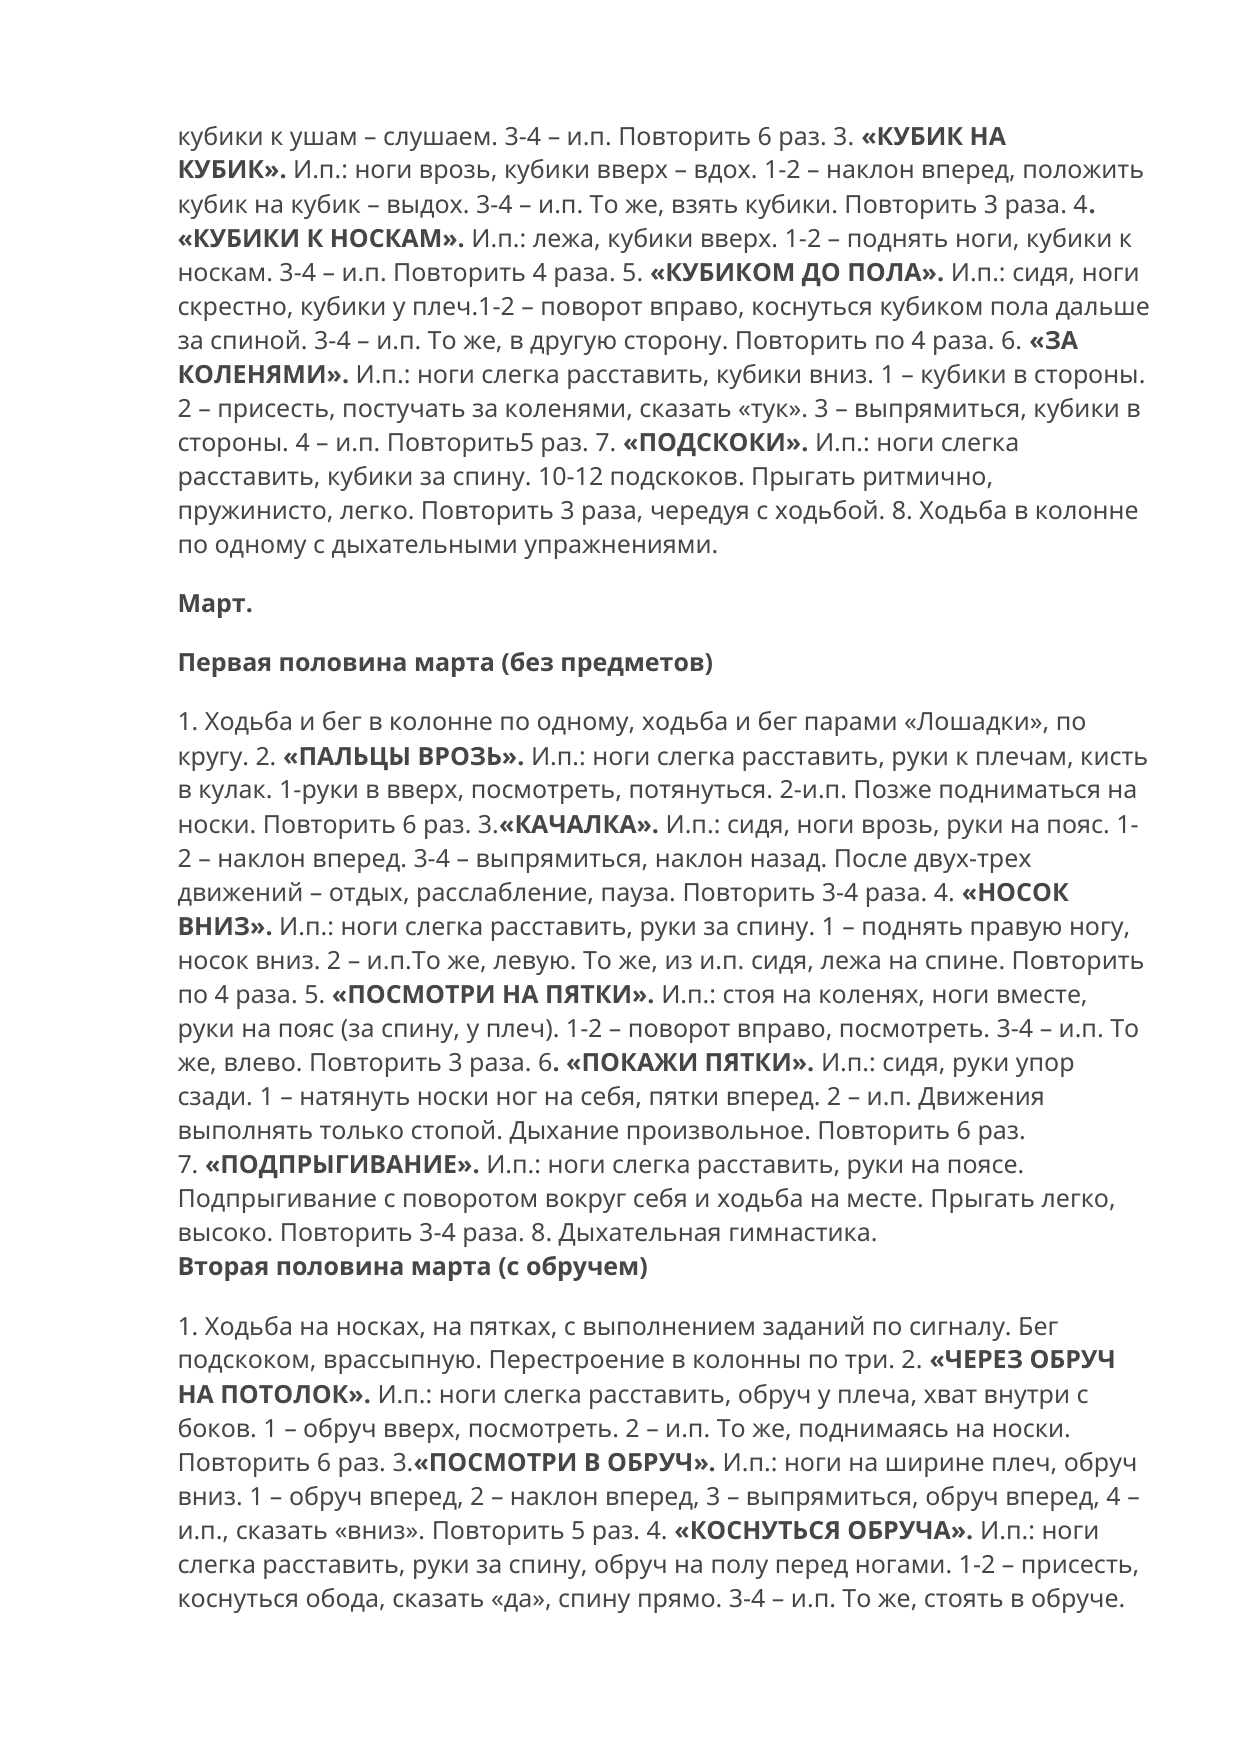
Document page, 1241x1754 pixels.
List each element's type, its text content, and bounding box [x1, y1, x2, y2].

text Март. [177, 586, 1152, 620]
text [177, 1308, 1152, 1615]
text 1. Ходьба и бег в колонне по одному, ходьба и бег парами «Лошадки», по кругу. 2. «ПАЛЬЦЫ ВРОЗЬ». И.п.: ноги слегка расставить, руки к плечам, кисть в кулак. 1-руки в вверх, посмотреть, потянуться. 2-и.п. Позже подниматься на носки. Повторить 6 раз. 3.«КАЧАЛКА». И.п.: сидя, ноги врозь, руки на пояс. 1-2 – наклон вперед. 3-4 – выпрямиться, наклон назад. После двух-трех движений – отдых, расслабление, пауза. Повторить 3-4 раза. 4. «НОСОК ВНИЗ». И.п.: ноги слегка расставить, руки за спину. 1 – поднять правую ногу, носок вниз. 2 – и.п.То же, левую. То же, из и.п. сидя, лежа на спине. Повторить по 4 раза. 5. «ПОСМОТРИ НА ПЯТКИ». И.п.: стоя на коленях, ноги вместе, руки на пояс (за спину, у плеч). 1-2 – поворот вправо, посмотреть. 3-4 – и.п. То же, влево. Повторить 3 раза. 6. «ПОКАЖИ ПЯТКИ». И.п.: сидя, руки упор сзади. 1 – натянуть носки ног на себя, пятки вперед. 2 – и.п. Движения выполнять только стопой. Дыхание произвольное. Повторить 6 раз. 7. «ПОДПРЫГИВАНИЕ». И.п.: ноги слегка расставить, руки на поясе. Подпрыгивание с поворотом вокруг себя и ходьба на месте. Прыгать легко, высоко. Повторить 3-4 раза. 8. Дыхательная гимнастика. [177, 704, 1152, 1249]
text Вторая половина марта (с обручем) [177, 1249, 1152, 1283]
text Первая половина марта (без предметов) [177, 645, 1152, 679]
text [177, 118, 1152, 561]
